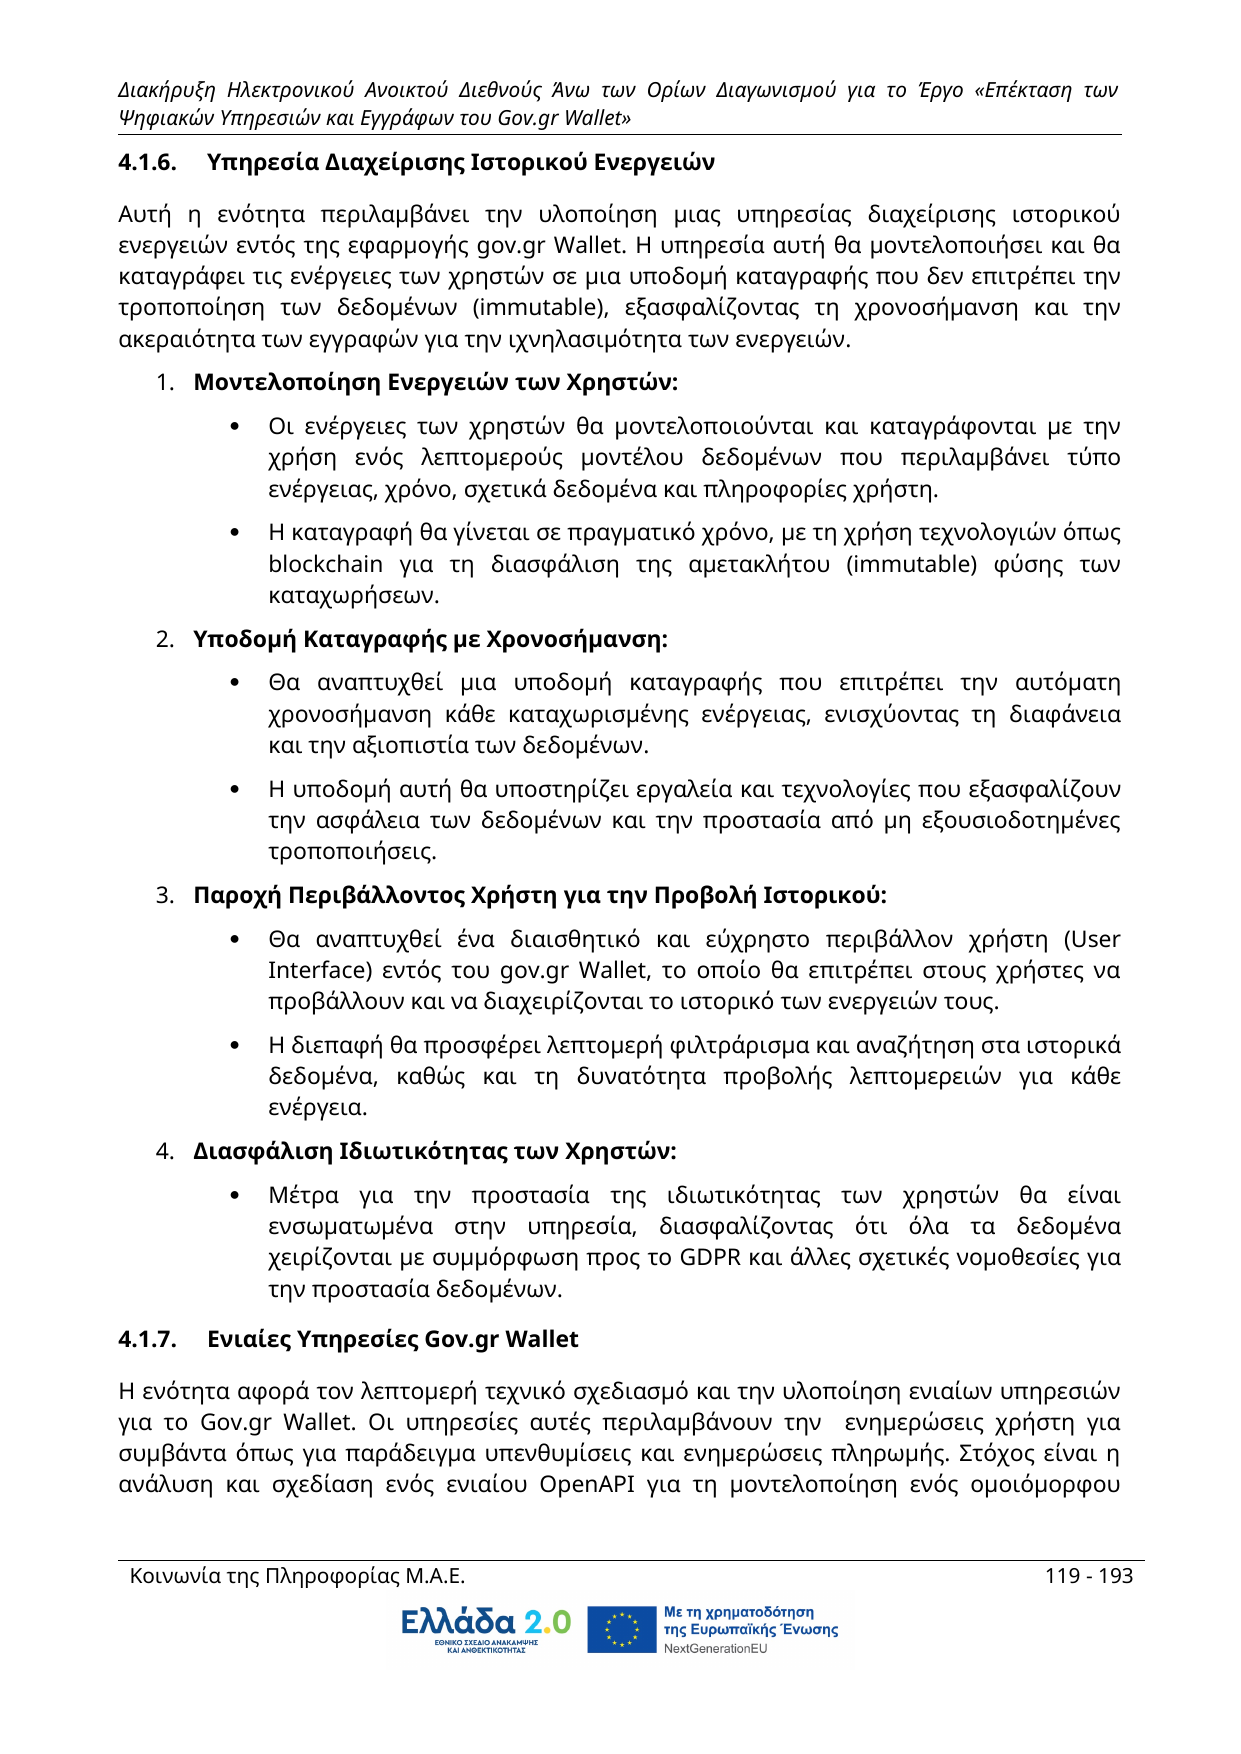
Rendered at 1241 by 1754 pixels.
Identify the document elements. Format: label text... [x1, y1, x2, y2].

list Υποδομή Καταγραφής με Χρονοσήμανση: [156, 622, 1122, 654]
picture [386, 1590, 855, 1670]
list Παροχή Περιβάλλοντος Χρήστη για την Προβολή Ιστορικού: [156, 879, 1122, 910]
list Η καταγραφή θα γίνεται σε πραγματικό χρόνο, με τη χρήση τεχνολογιών όπως blockchain για τη διασφάλιση της αμετακλήτου (immutable) φύσης των καταχωρήσεων. [231, 516, 1122, 610]
list Οι ενέργειες των χρηστών θα μοντελοποιούνται και καταγράφονται με την χρήση ενός λεπτομερούς μοντέλου δεδομένων που περιλαμβάνει τύπο ενέργειας, χρόνο, σχετικά δεδομένα και πληροφορίες χρήστη. [231, 410, 1122, 504]
list Θα αναπτυχθεί μια υποδομή καταγραφής που επιτρέπει την αυτόματη χρονοσήμανση κάθε καταχωρισμένης ενέργειας, ενισχύοντας τη διαφάνεια και την αξιοπιστία των δεδομένων. [231, 666, 1122, 760]
list Η διεπαφή θα προσφέρει λεπτομερή φιλτράρισμα και αναζήτηση στα ιστορικά δεδομένα, καθώς και τη δυνατότητα προβολής λεπτομερειών για κάθε ενέργεια. [231, 1029, 1122, 1122]
text Αυτή η ενότητα περιλαμβάνει την υλοποίηση μιας υπηρεσίας διαχείρισης ιστορικού ενεργειών εντός της εφαρμογής gov.gr Wallet. Η υπηρεσία αυτή θα μοντελοποιήσει και θα καταγράφει τις ενέργειες των χρηστών σε μια υποδομή καταγραφής που δεν επιτρέπει την τροποποίηση των δεδομένων (immutable), εξασφαλίζοντας τη χρονοσήμανση και την ακεραιότητα των εγγραφών για την ιχνηλασιμότητα των ενεργειών. [118, 197, 1122, 354]
list Διασφάλιση Ιδιωτικότητας των Χρηστών: [156, 1135, 1122, 1166]
list Μέτρα για την προστασία της ιδιωτικότητας των χρηστών θα είναι ενσωματωμένα στην υπηρεσία, διασφαλίζοντας ότι όλα τα δεδομένα χειρίζονται με συμμόρφωση προς το GDPR και άλλες σχετικές νομοθεσίες για την προστασία δεδομένων. [231, 1179, 1122, 1304]
list Η υποδομή αυτή θα υποστηρίζει εργαλεία και τεχνολογίες που εξασφαλίζουν την ασφάλεια των δεδομένων και την προστασία από μη εξουσιοδοτημένες τροποποιήσεις. [231, 772, 1122, 866]
list Θα αναπτυχθεί ένα διαισθητικό και εύχρηστο περιβάλλον χρήστη (User Interface) εντός του gov.gr Wallet, το οποίο θα επιτρέπει στους χρήστες να προβάλλουν και να διαχειρίζονται το ιστορικό των ενεργειών τους. [231, 922, 1122, 1016]
subtitle Υπηρεσία Διαχείρισης Ιστορικού Ενεργειών [118, 147, 1122, 177]
list Μοντελοποίηση Ενεργειών των Χρηστών: [156, 366, 1122, 397]
subtitle Ενιαίες Υπηρεσίες Gov.gr Wallet [118, 1324, 1122, 1354]
